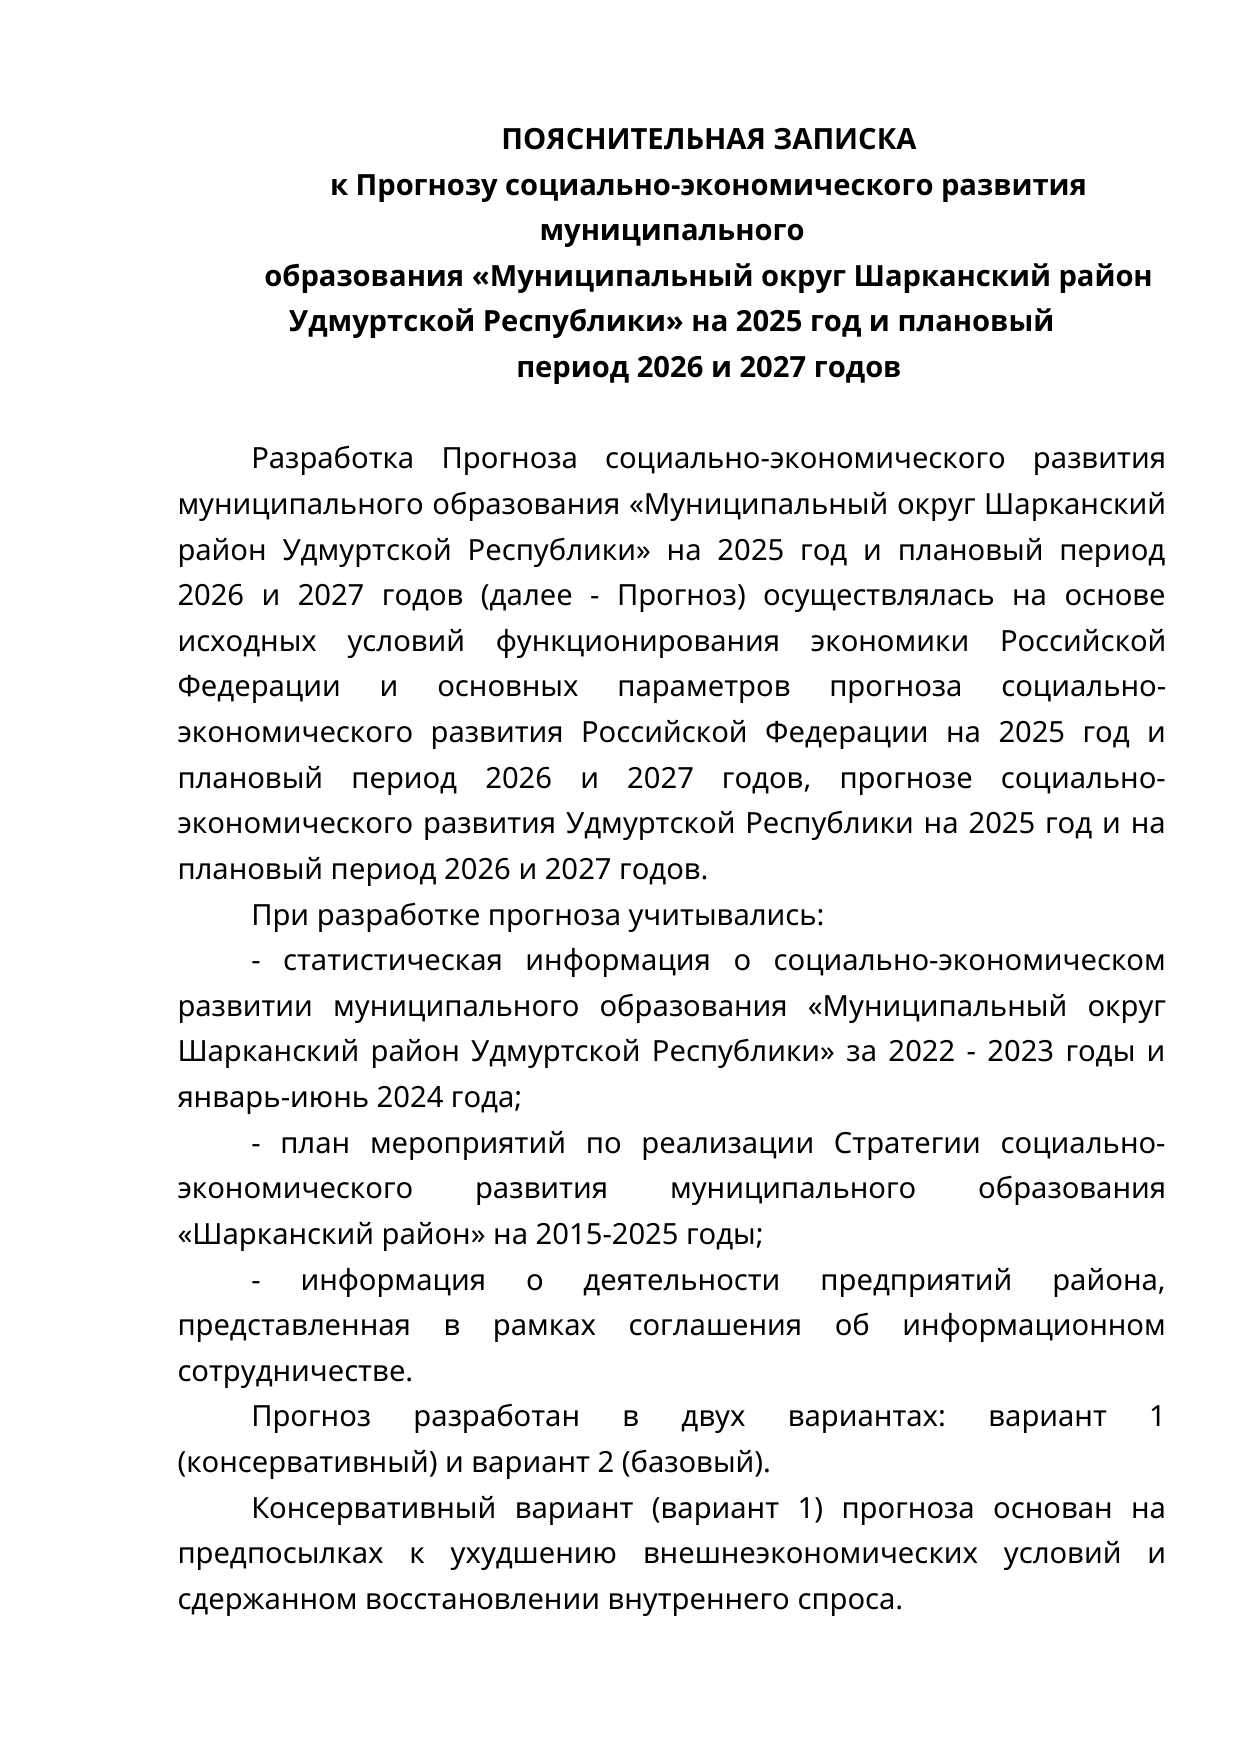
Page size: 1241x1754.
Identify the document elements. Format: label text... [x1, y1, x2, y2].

text При разработке прогноза учитывались: [177, 894, 1167, 933]
text к Прогнозу социально-экономического развития муниципального [177, 164, 1167, 249]
text Разработка Прогноза социально-экономического развития муниципального образования «Муниципальный округ Шарканский район Удмуртской Республики» на 2025 год и плановый период 2026 и 2027 годов (далее - Прогноз) осуществлялась на основе исходных условий функционирования экономики Российской Федерации и основных параметров прогноза социально-экономического развития Российской Федерации на 2025 год и плановый период 2026 и 2027 годов, прогнозе социально-экономического развития Удмуртской Республики на 2025 год и на плановый период 2026 и 2027 годов. [177, 437, 1167, 888]
text Прогноз разработан в двух вариантах: вариант 1 (консервативный) и вариант 2 (базовый). [177, 1396, 1167, 1481]
text период 2026 и 2027 годов [177, 346, 1167, 386]
text - информация о деятельности предприятий района, представленная в рамках соглашения об информационном сотрудничестве. [177, 1259, 1167, 1390]
text - план мероприятий по реализации Стратегии социально-экономического развития муниципального образования «Шарканский район» на 2015-2025 годы; [177, 1122, 1167, 1253]
text образования «Муниципальный округ Шарканский район Удмуртской Республики» на 2025 год и плановый [177, 255, 1167, 340]
text Консервативный вариант (вариант 1) прогноза основан на предпосылках к ухудшению внешнеэкономических условий и сдержанном восстановлении внутреннего спроса. [177, 1487, 1167, 1618]
text - статистическая информация о социально-экономическом развитии муниципального образования «Муниципальный округ Шарканский район Удмуртской Республики» за 2022 - 2023 годы и январь-июнь 2024 года; [177, 939, 1167, 1116]
text ПОЯСНИТЕЛЬНАЯ ЗАПИСКА [177, 118, 1167, 158]
